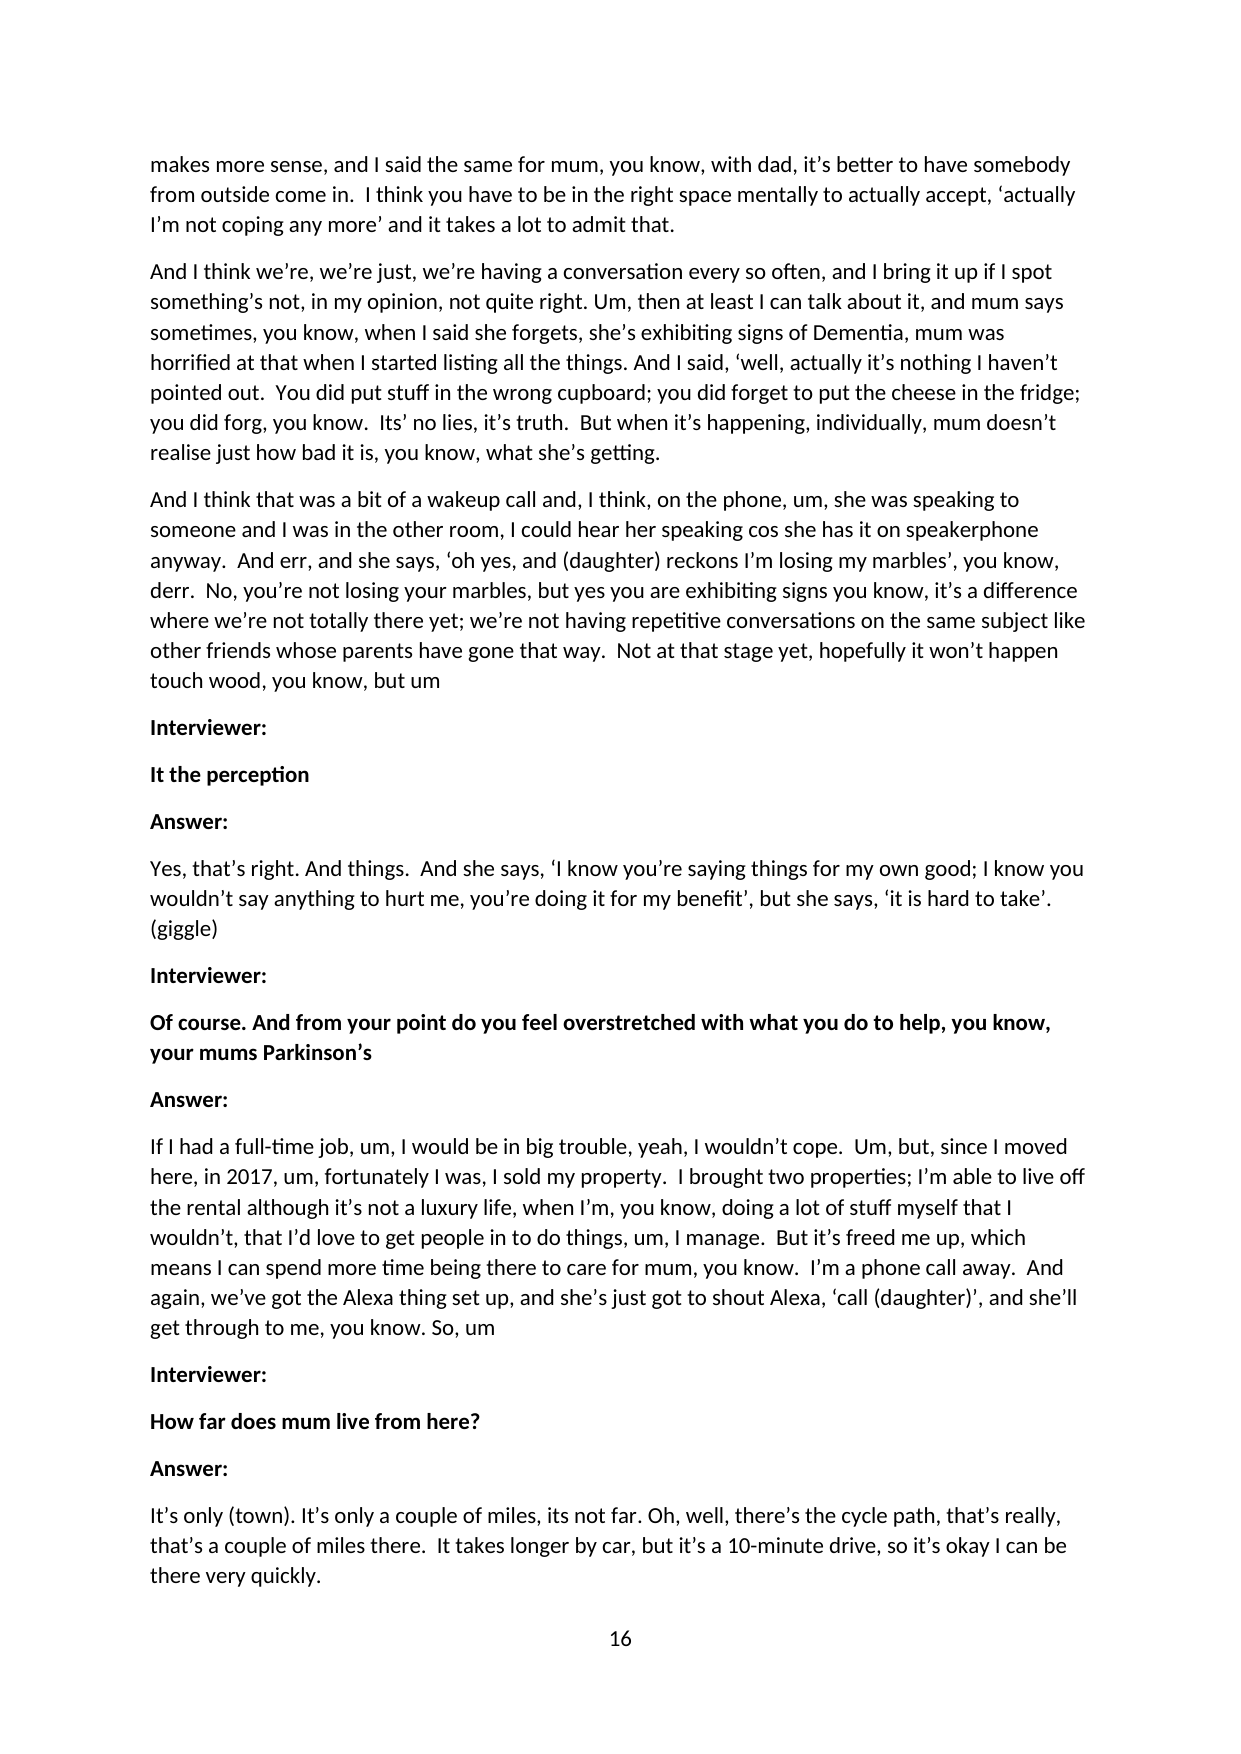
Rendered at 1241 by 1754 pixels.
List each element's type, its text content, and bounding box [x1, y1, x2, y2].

text Yes, that’s right. And things. And she says, ‘I know you’re saying things for my own good; I know you wouldn’t say anything to hurt me, you’re doing it for my benefit’, but she says, ‘it is hard to take’. (giggle) [150, 854, 1090, 943]
text Answer: [150, 1454, 1090, 1482]
text Interviewer: [150, 961, 1090, 989]
text Of course. And from your point do you feel overstretched with what you do to help, you know, your mums Parkinson’s [150, 1008, 1090, 1067]
text It’s only (town). It’s only a couple of miles, its not far. Oh, well, there’s the cycle path, that’s really, that’s a couple of miles there. It takes longer by car, but it’s a 10-minute drive, so it’s okay I can be there very quickly. [150, 1501, 1090, 1589]
text Interviewer: [150, 1360, 1090, 1388]
text How far does mum live from here? [150, 1407, 1090, 1435]
text If I had a full-time job, um, I would be in big trouble, yeah, I wouldn’t cope. Um, but, since I moved here, in 2017, um, fortunately I was, I sold my property. I brought two properties; I’m able to live off the rental although it’s not a luxury life, when I’m, you know, doing a lot of stuff myself that I wouldn’t, that I’d love to get people in to do things, um, I manage. But it’s freed me up, which means I can spend more time being there to care for mum, you know. I’m a phone call away. And again, we’ve got the Alexa thing set up, and she’s just got to shout Alexa, ‘call (daughter)’, and she’ll get through to me, you know. So, um [150, 1132, 1090, 1342]
text And I think we’re, we’re just, we’re having a conversation every so often, and I bring it up if I spot something’s not, in my opinion, not quite right. Um, then at least I can talk about it, and mum says sometimes, you know, when I said she forgets, she’s exhibiting signs of Dementia, mum was horrified at that when I started listing all the things. And I said, ‘well, actually it’s nothing I haven’t pointed out. You did put stuff in the wrong cupboard; you did forget to put the cheese in the fridge; you did forg, you know. Its’ no lies, it’s truth. But when it’s happening, individually, mum doesn’t realise just how bad it is, you know, what she’s getting. [150, 257, 1090, 467]
text It the perception [150, 760, 1090, 788]
text Interviewer: [150, 713, 1090, 742]
text Answer: [150, 807, 1090, 835]
text Answer: [150, 1085, 1090, 1113]
text And I think that was a bit of a wakeup call and, I think, on the phone, um, she was speaking to someone and I was in the other room, I could hear her speaking cos she has it on speakerphone anyway. And err, and she says, ‘oh yes, and (daughter) reckons I’m losing my marbles’, you know, derr. No, you’re not losing your marbles, but yes you are exhibiting signs you know, it’s a difference where we’re not totally there yet; we’re not having repetitive conversations on the same subject like other friends whose parents have gone that way. Not at that stage yet, hopefully it won’t happen touch wood, you know, but um [150, 485, 1090, 695]
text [150, 150, 1090, 238]
